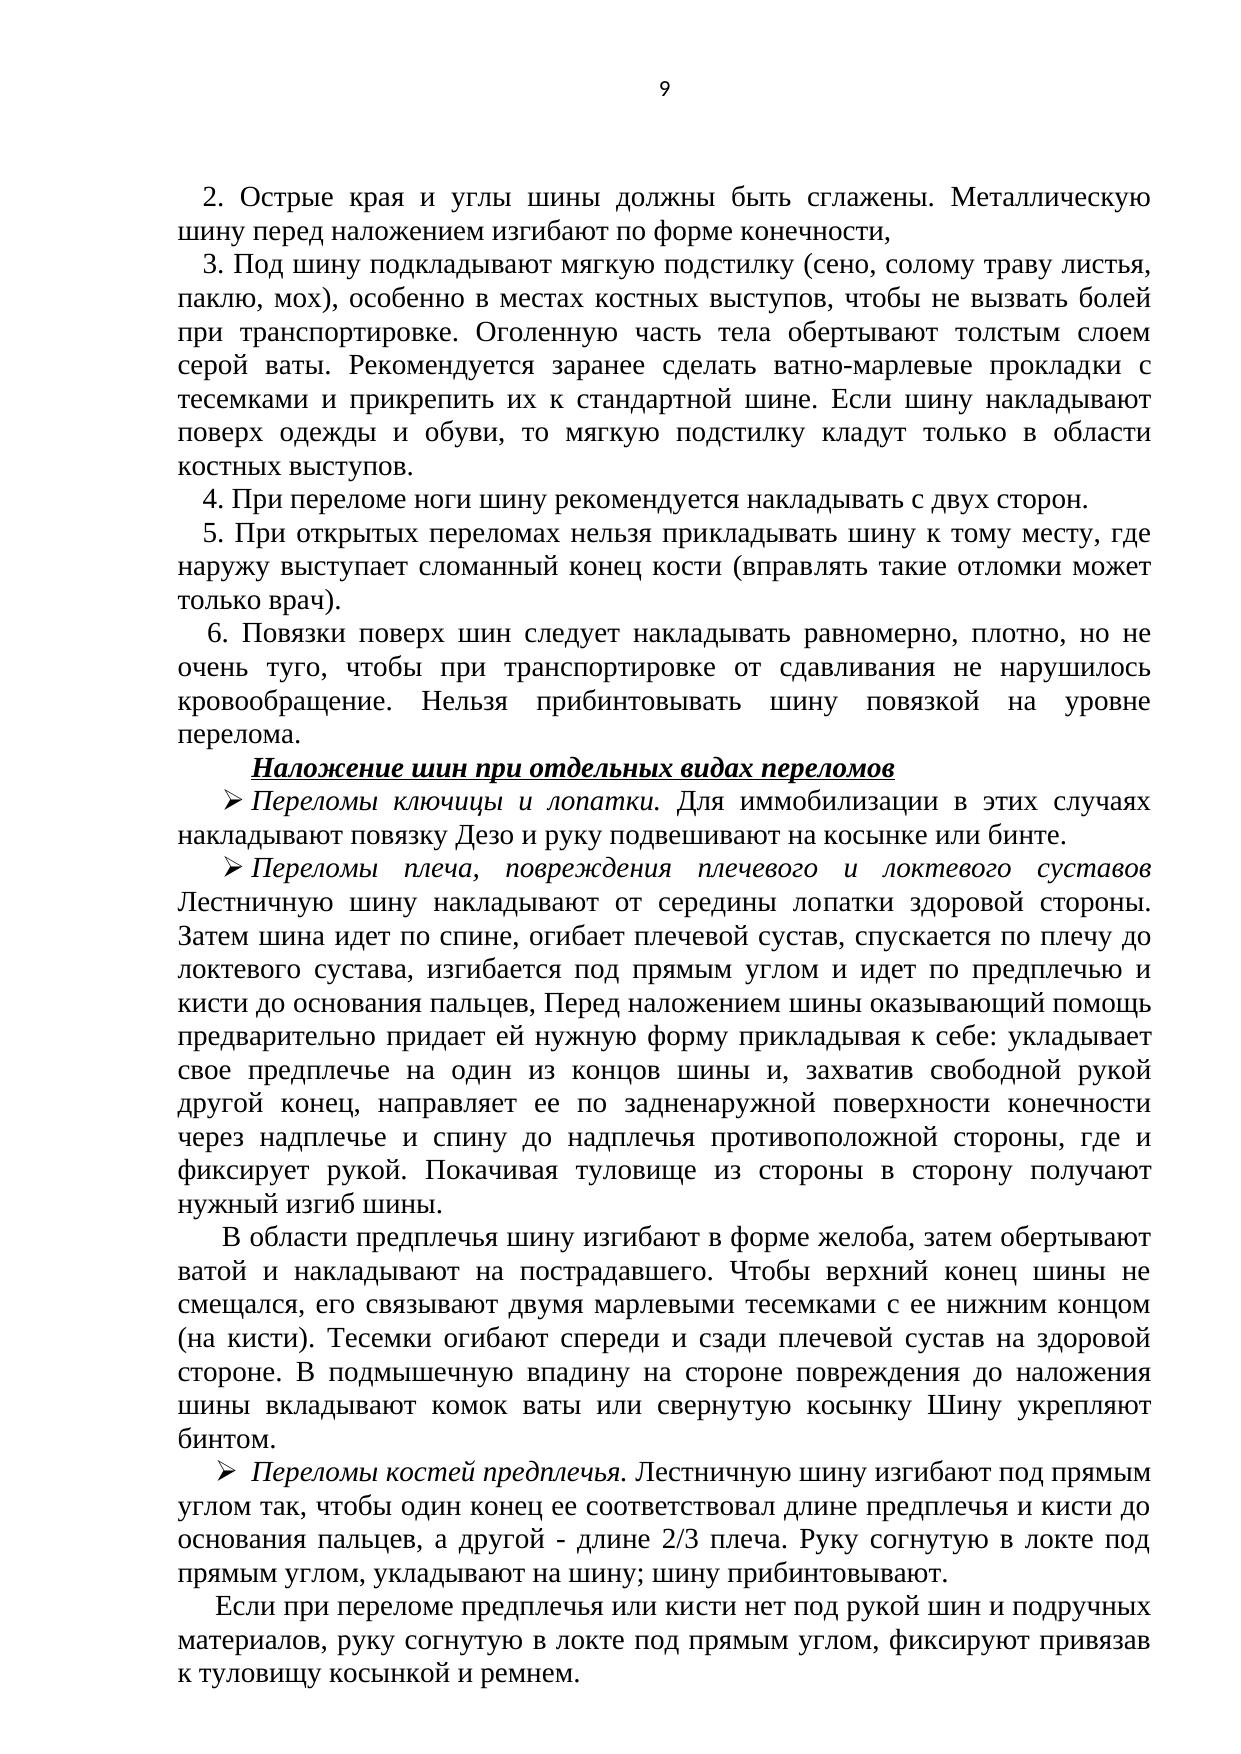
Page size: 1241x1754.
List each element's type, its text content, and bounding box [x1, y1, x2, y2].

text Если при переломе предплечья или кисти нет под рукой шин и подручных материалов, руку согнутую в локте под прямым углом, фиксируют привязав к туловищу косынкой и ремнем. [177, 1588, 1152, 1689]
text 3. Под шину подкладывают мягкую подстилку (сено, солому траву листья, паклю, мох), особенно в местах костных выступов, чтобы не вызвать болей при транспортировке. Оголенную часть тела обертывают толстым слоем серой ваты. Рекомендуется заранее сделать ватно-марлевые прокладки с тесемками и прикрепить их к стандартной шине. Если шину накладывают поверх одежды и обуви, то мягкую подстилку кладут только в области костных выступов. [177, 247, 1152, 481]
text Наложение шин при отдельных видах переломов [177, 750, 1152, 783]
list Переломы костей предплечья. Лестничную шину изгибают под прямым углом так, чтобы один конец ее соответствовал длине предплечья и кисти до основания пальцев, а другой - длине 2/3 плеча. Руку согнутую в локте под прямым углом, укладывают на шину; шину прибинтовывают. [177, 1454, 1152, 1588]
text 4. При переломе ноги шину рекомендуется накладывать с двух сторон. [177, 481, 1152, 515]
text 2. Острые края и углы шины должны быть сглажены. Металлическую шину перед наложением изгибают по форме конечности, [177, 179, 1152, 247]
list Переломы плеча, повреждения плечевого и локтевого суставов Лестничную шину накладывают от середины лопатки здоровой стороны. Затем шина идет по спине, огибает плечевой сустав, спускается по плечу до локтевого сустава, изгибается под прямым углом и идет по предплечью и кисти до основания пальцев, Перед наложением шины оказывающий помощь предварительно придает ей нужную форму прикладывая к себе: укладывает свое предплечье на один из концов шины и, захватив свободной рукой другой конец, направляет ее по задненаружной поверхности конечности через надплечье и спину до надплечья противоположной стороны, где и фиксирует рукой. Покачивая туловище из стороны в сторону получают нужный изгиб шины. [177, 850, 1152, 1219]
text 6. Повязки поверх шин следует накладывать равномерно, плотно, но не очень туго, чтобы при транспортировке от сдавливания не нарушилось кровообращение. Нельзя прибинтовывать шину повязкой на уровне перелома. [177, 616, 1152, 750]
text 5. При открытых переломах нельзя прикладывать шину к тому месту, где наружу выступает сломанный конец кости (вправлять такие отломки может только врач). [177, 515, 1152, 616]
text В области предплечья шину изгибают в форме желоба, затем обертывают ватой и накладывают на пострадавшего. Чтобы верхний конец шины не смещался, его связывают двумя марлевыми тесемками с ее нижним концом (на кисти). Тесемки огибают спереди и сзади плечевой сустав на здоровой стороне. В подмышечную впадину на стороне повреждения до наложения шины вкладывают комок ваты или свернутую косынку Шину укрепляют бинтом. [177, 1219, 1152, 1454]
list Переломы ключицы и лопатки. Для иммобилизации в этих случаях накладывают повязку Дезо и руку подвешивают на косынке или бинте. [177, 783, 1152, 850]
